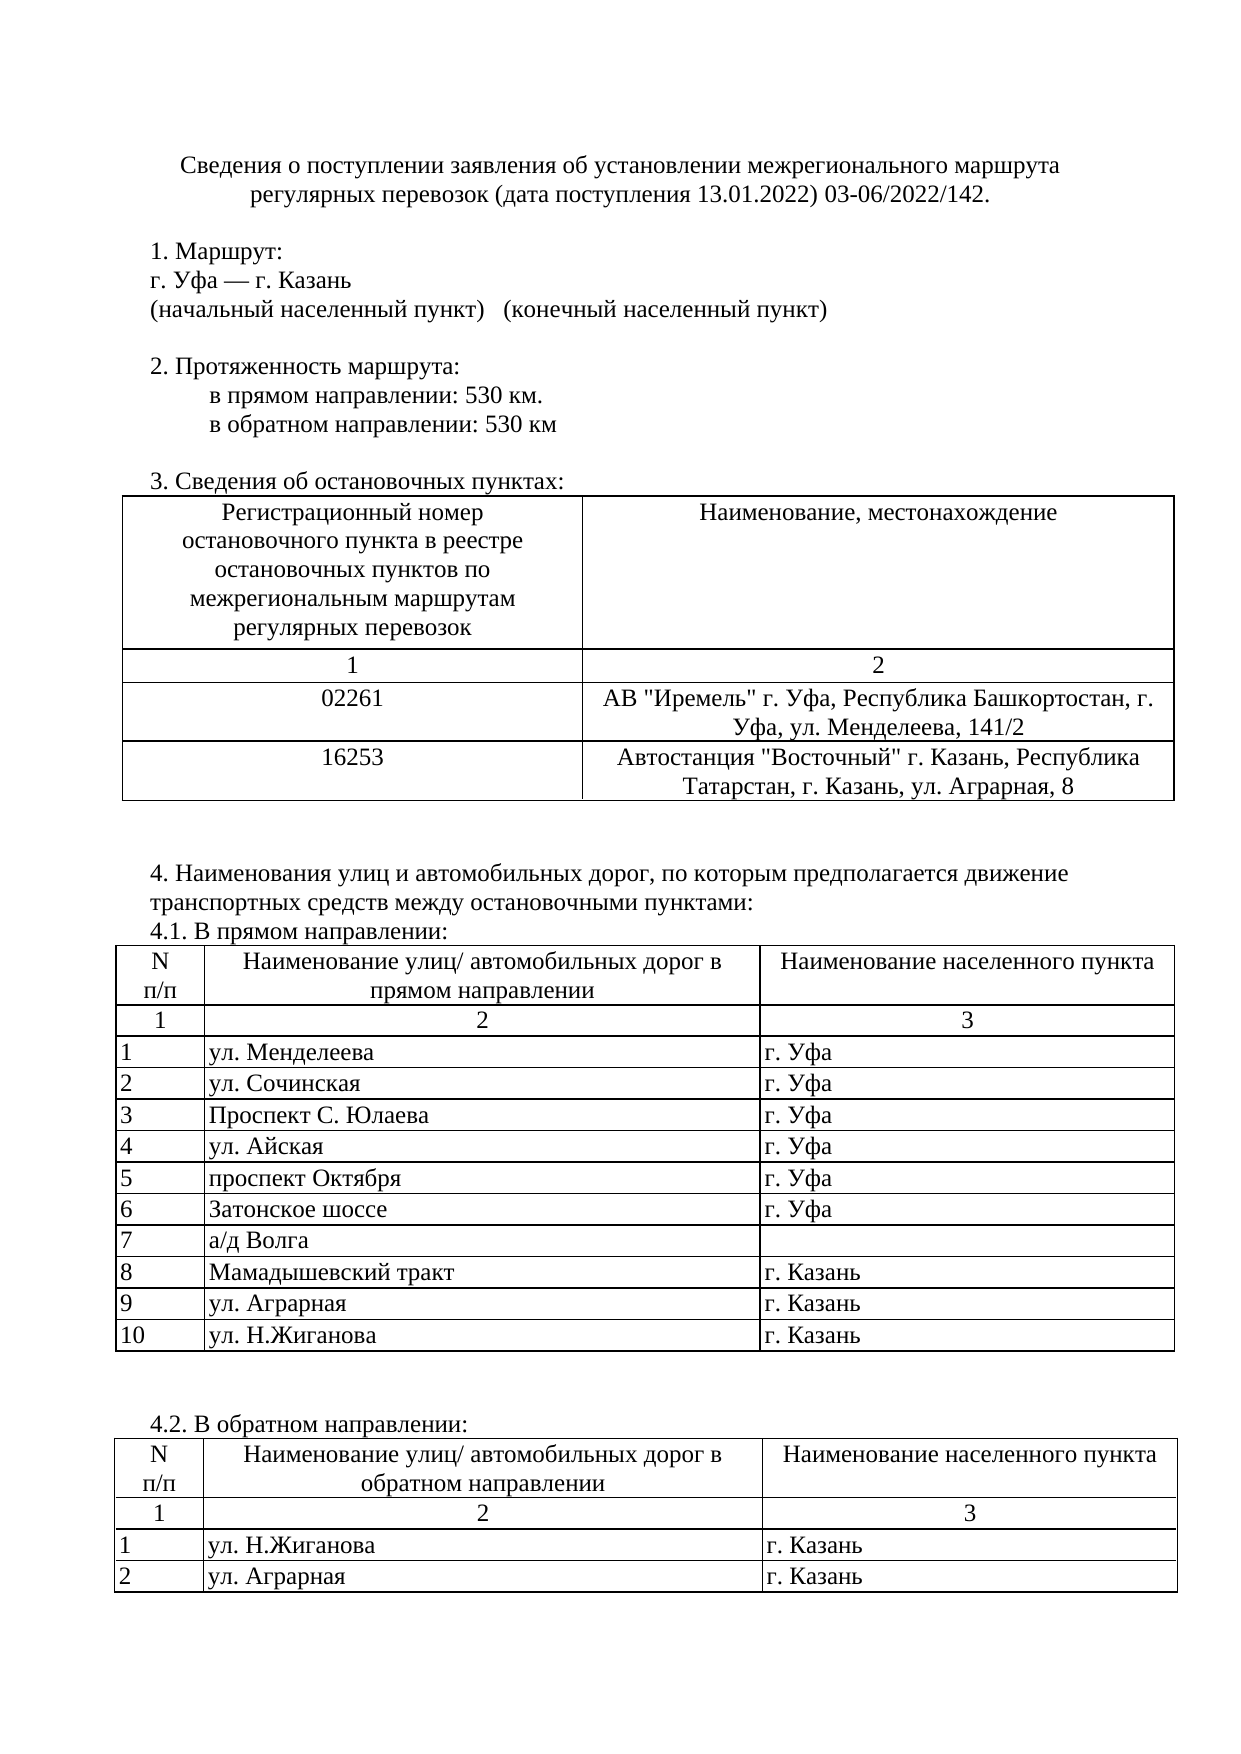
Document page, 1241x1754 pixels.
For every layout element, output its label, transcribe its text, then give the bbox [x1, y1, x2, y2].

table_cell 2 [583, 650, 1173, 681]
table_cell [761, 1226, 1174, 1256]
table_cell г. Уфа [761, 1131, 1174, 1161]
table_cell г. Казань [761, 1289, 1174, 1318]
table_cell г. Казань [763, 1560, 1177, 1591]
table_cell Автостанция "Восточный" г. Казань, Республика Татарстан, г. Казань, ул. Аграрная, 8 [583, 742, 1173, 799]
table_cell 5 [117, 1163, 204, 1193]
table_cell а/д Волга [205, 1226, 759, 1256]
table_cell 1 [115, 1529, 203, 1560]
text Сведения о поступлении заявления об установлении межрегионального маршрута регулярных перевозок (дата поступления 13.01.2022) 03-06/2022/142. [150, 150, 1090, 207]
table_cell 6 [117, 1194, 204, 1224]
table_cell ул. Менделеева [205, 1037, 759, 1067]
table_cell ул. Аграрная [204, 1561, 762, 1591]
text 1. Маршрут: [150, 236, 1090, 265]
table_cell 2 [205, 1006, 759, 1035]
table_cell проспект Октября [205, 1163, 759, 1193]
table_cell 3 [761, 1006, 1174, 1035]
table_cell Мамадышевский тракт [205, 1257, 759, 1287]
text в прямом направлении: 530 км. [150, 380, 1090, 409]
table_cell 2 [115, 1561, 203, 1591]
text 3. Сведения об остановочных пунктах: [150, 466, 1090, 495]
table_cell 9 [117, 1289, 204, 1318]
table_cell г. Уфа [761, 1194, 1174, 1224]
table_cell Затонское шоссе [205, 1194, 759, 1224]
text в обратном направлении: 530 км [150, 409, 1090, 437]
table_cell ул. Н.Жиганова [204, 1530, 762, 1560]
table_cell ул. Айская [205, 1131, 759, 1161]
table_cell 1 [117, 1037, 204, 1067]
table_cell 1 [123, 650, 582, 681]
table_cell г. Уфа [761, 1068, 1174, 1098]
table_cell 1 [115, 1498, 203, 1528]
table_cell г. Уфа [761, 1100, 1174, 1130]
text 4.2. В обратном направлении: [150, 1409, 1090, 1438]
table_cell АВ "Иремель" г. Уфа, Республика Башкортостан, г. Уфа, ул. Менделеева, 141/2 [583, 683, 1173, 740]
table_cell 02261 [123, 683, 582, 740]
table_cell ул. Аграрная [205, 1289, 759, 1318]
table_header Наименование улиц/ автомобильных дорог в прямом направлении [205, 946, 759, 1004]
table_cell г. Казань [761, 1257, 1174, 1287]
table_cell г. Уфа [761, 1163, 1174, 1193]
table_header Наименование, местонахождение [583, 497, 1173, 648]
table_cell 16253 [123, 742, 582, 799]
text 4. Наименования улиц и автомобильных дорог, по которым предполагается движение транспортных средств между остановочными пунктами: [150, 858, 1090, 916]
table_header Регистрационный номер остановочного пункта в реестре остановочных пунктов по межрегиональным маршрутам регулярных перевозок [123, 497, 582, 648]
table_cell 7 [117, 1226, 204, 1256]
table_cell 3 [117, 1100, 204, 1130]
table_cell 1 [117, 1006, 204, 1035]
table_header Наименование улиц/ автомобильных дорог в обратном направлении [204, 1439, 762, 1497]
table_cell 2 [204, 1498, 762, 1528]
table_cell г. Казань [761, 1320, 1174, 1350]
table_cell 2 [117, 1068, 204, 1098]
text 2. Протяженность маршрута: [150, 351, 1090, 380]
table_header Наименование населенного пункта [761, 946, 1174, 1004]
table_cell 4 [117, 1131, 204, 1161]
table_header N п/п [117, 946, 204, 1004]
table_cell 10 [117, 1320, 204, 1350]
table_cell Проспект С. Юлаева [205, 1100, 759, 1130]
table_cell 8 [117, 1257, 204, 1287]
table_header N п/п [115, 1439, 203, 1497]
text 4.1. В прямом направлении: [150, 916, 1090, 945]
table_cell ул. Н.Жиганова [205, 1320, 759, 1350]
table_cell г. Уфа [761, 1037, 1174, 1067]
table_cell 3 [763, 1497, 1177, 1528]
table_cell ул. Сочинская [205, 1068, 759, 1098]
text (начальный населенный пункт) (конечный населенный пункт) [150, 294, 1090, 322]
table_header Наименование населенного пункта [763, 1439, 1177, 1497]
table_cell г. Казань [763, 1528, 1177, 1560]
text г. Уфа — г. Казань [150, 265, 1090, 294]
